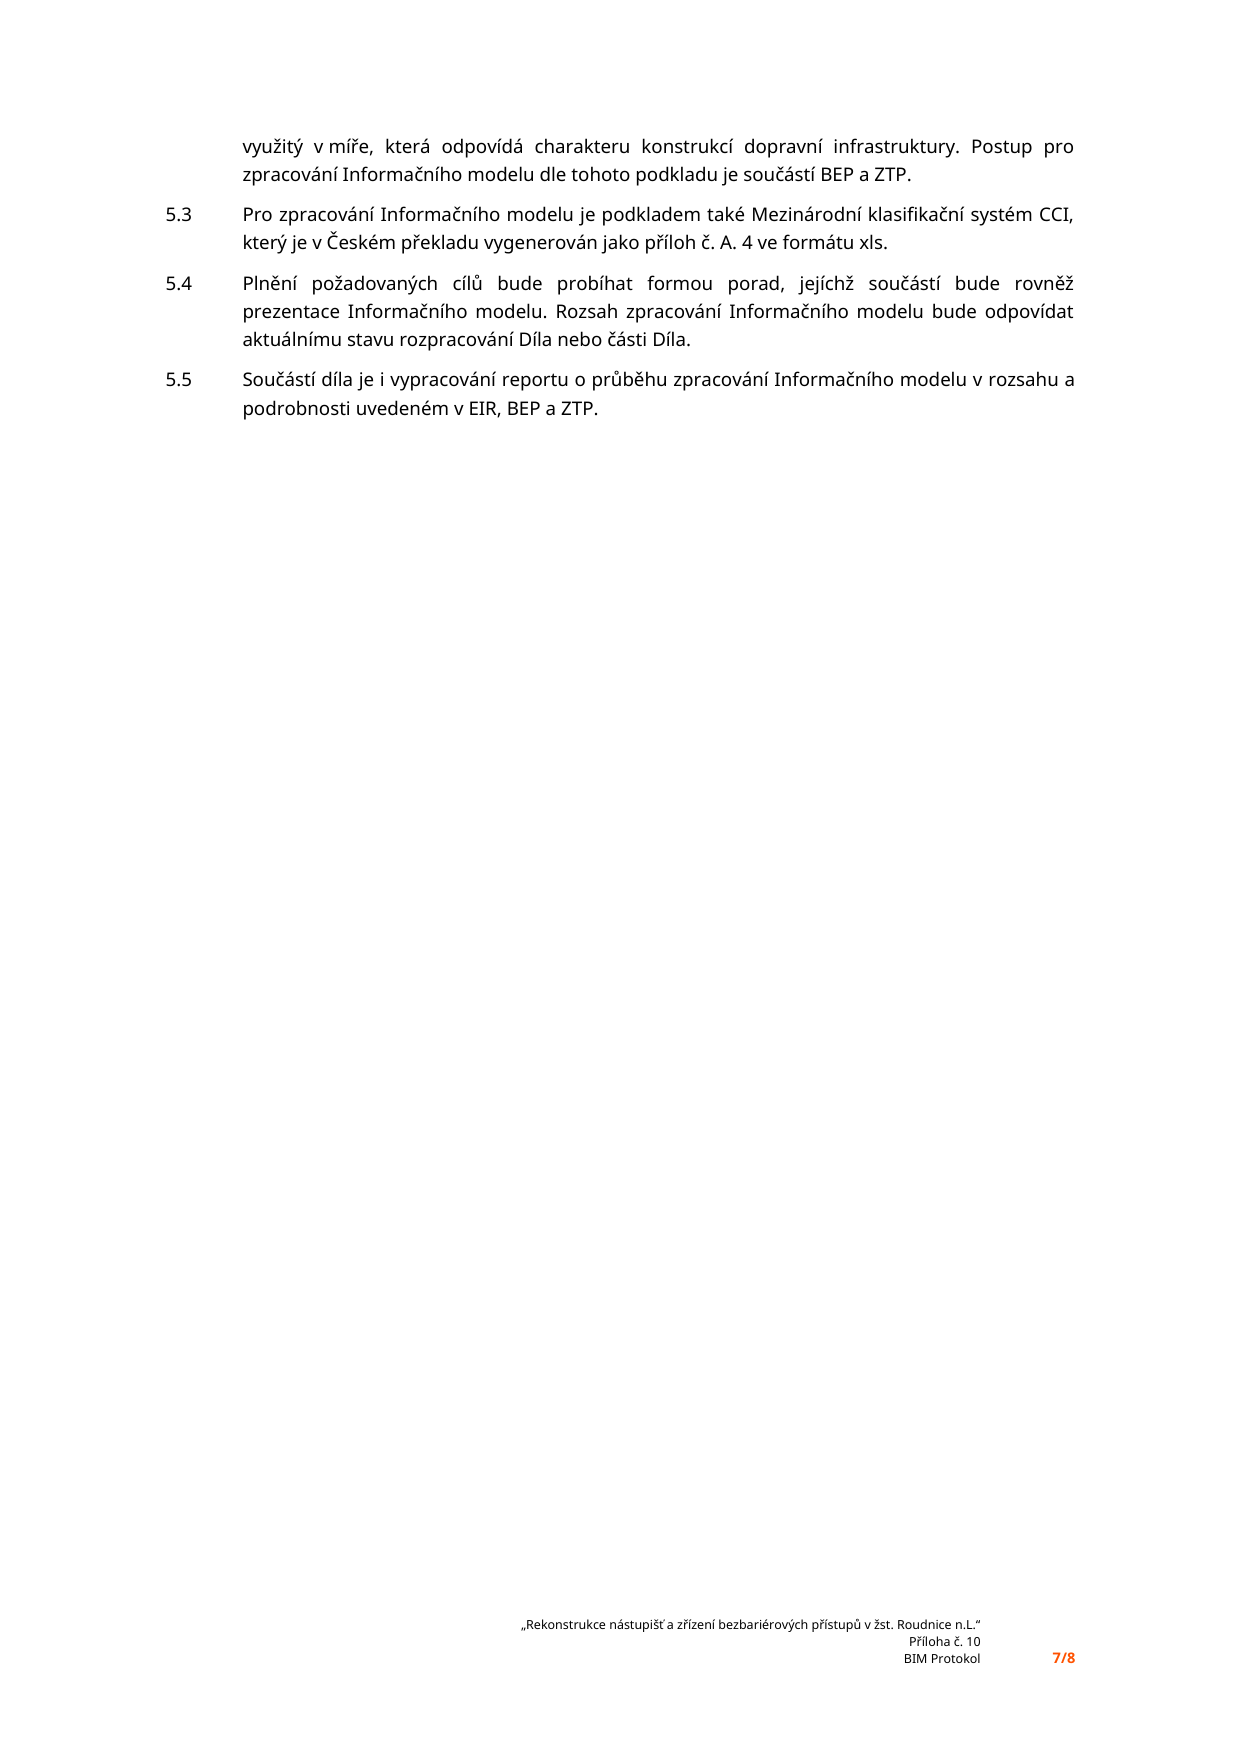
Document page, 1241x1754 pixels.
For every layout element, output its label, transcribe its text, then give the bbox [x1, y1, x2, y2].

text Plnění požadovaných cílů bude probíhat formou porad, jejíchž součástí bude rovněž prezentace Informačního modelu. Rozsah zpracování Informačního modelu bude odpovídat aktuálnímu stavu rozpracování Díla nebo části Díla. [165, 270, 1075, 352]
text Součástí díla je i vypracování reportu o průběhu zpracování Informačního modelu v rozsahu a podrobnosti uvedeném v EIR, BEP a ZTP. [165, 367, 1075, 420]
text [165, 133, 1075, 187]
text Pro zpracování Informačního modelu je podkladem také Mezinárodní klasifikační systém CCI, který je v Českém překladu vygenerován jako příloh č. A. 4 ve formátu xls. [165, 202, 1075, 255]
